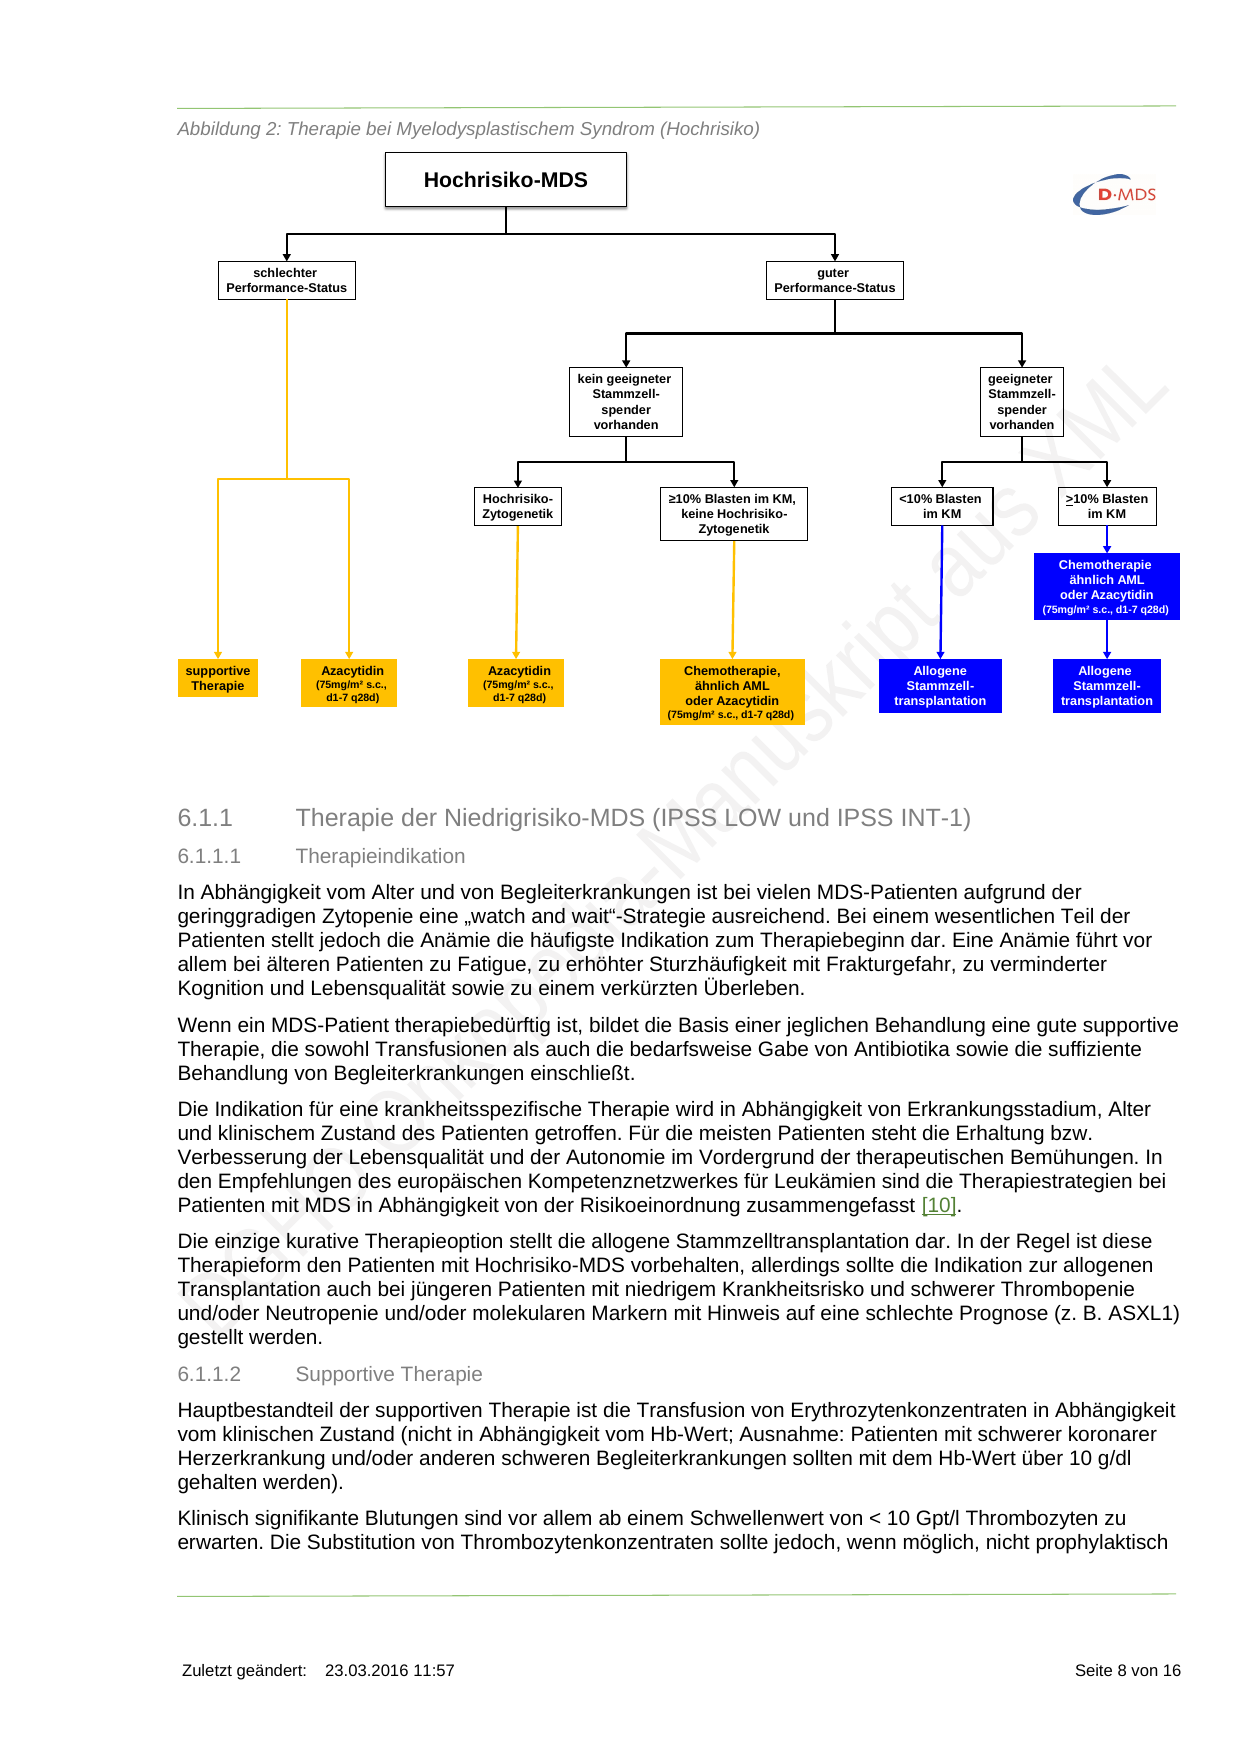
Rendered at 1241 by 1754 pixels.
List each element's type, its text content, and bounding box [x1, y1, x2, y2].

text Hauptbestandteil der supportiven Therapie ist die Transfusion von Erythrozytenkonzentraten in Abhängigkeit vom klinischen Zustand (nicht in Abhängigkeit vom Hb-Wert; Ausnahme: Patienten mit schwerer koronarer Herzerkrankung und/oder anderen schweren Begleiterkrankungen sollten mit dem Hb-Wert über 10 g/dl gehalten werden). [177, 1398, 1181, 1494]
subtitle Therapie der Niedrigrisiko-MDS (IPSS LOW und IPSS INT-1) [177, 802, 1181, 831]
subtitle Therapieindikation [177, 844, 1181, 868]
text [177, 1506, 1181, 1554]
text Die einzige kurative Therapieoption stellt die allogene Stammzelltransplantation dar. In der Regel ist diese Therapieform den Patienten mit Hochrisiko-MDS vorbehalten, allerdings sollte die Indikation zur allogenen Transplantation auch bei jüngeren Patienten mit niedrigem Krankheitsrisko und schwerer Thrombopenie und/oder Neutropenie und/oder molekularen Markern mit Hinweis auf eine schlechte Prognose (z. B. ASXL1) gestellt werden. [177, 1229, 1181, 1349]
text In Abhängigkeit vom Alter und von Begleiterkrankungen ist bei vielen MDS-Patienten aufgrund der geringgradigen Zytopenie eine „watch and wait“-Strategie ausreichend. Bei einem wesentlichen Teil der Patienten stellt jedoch die Anämie die häufigste Indikation zum Therapiebeginn dar. Eine Anämie führt vor allem bei älteren Patienten zu Fatigue, zu erhöhter Sturzhäufigkeit mit Frakturgefahr, zu verminderter Kognition und Lebensqualität sowie zu einem verkürzten Überleben. [177, 880, 1181, 1000]
text Wenn ein MDS-Patient therapiebedürftig ist, bildet die Basis einer jeglichen Behandlung eine gute supportive Therapie, die sowohl Transfusionen als auch die bedarfsweise Gabe von Antibiotika sowie die suffiziente Behandlung von Begleiterkrankungen einschließt. [177, 1012, 1181, 1084]
subtitle Supportive Therapie [177, 1361, 1181, 1385]
text Abbildung 2: Therapie bei Myelodysplastischem Syndrom (Hochrisiko) [177, 118, 1181, 140]
text Die Indikation für eine krankheitsspezifische Therapie wird in Abhängigkeit von Erkrankungsstadium, Alter und klinischem Zustand des Patienten getroffen. Für die meisten Patienten steht die Erhaltung bzw. Verbesserung der Lebensqualität und der Autonomie im Vordergrund der therapeutischen Bemühungen. In den Empfehlungen des europäischen Kompetenznetzwerkes für Leukämien sind die Therapiestrategien bei Patienten mit MDS in Abhängigkeit von der Risikoeinordnung zusammengefasst [10]. [177, 1097, 1181, 1217]
